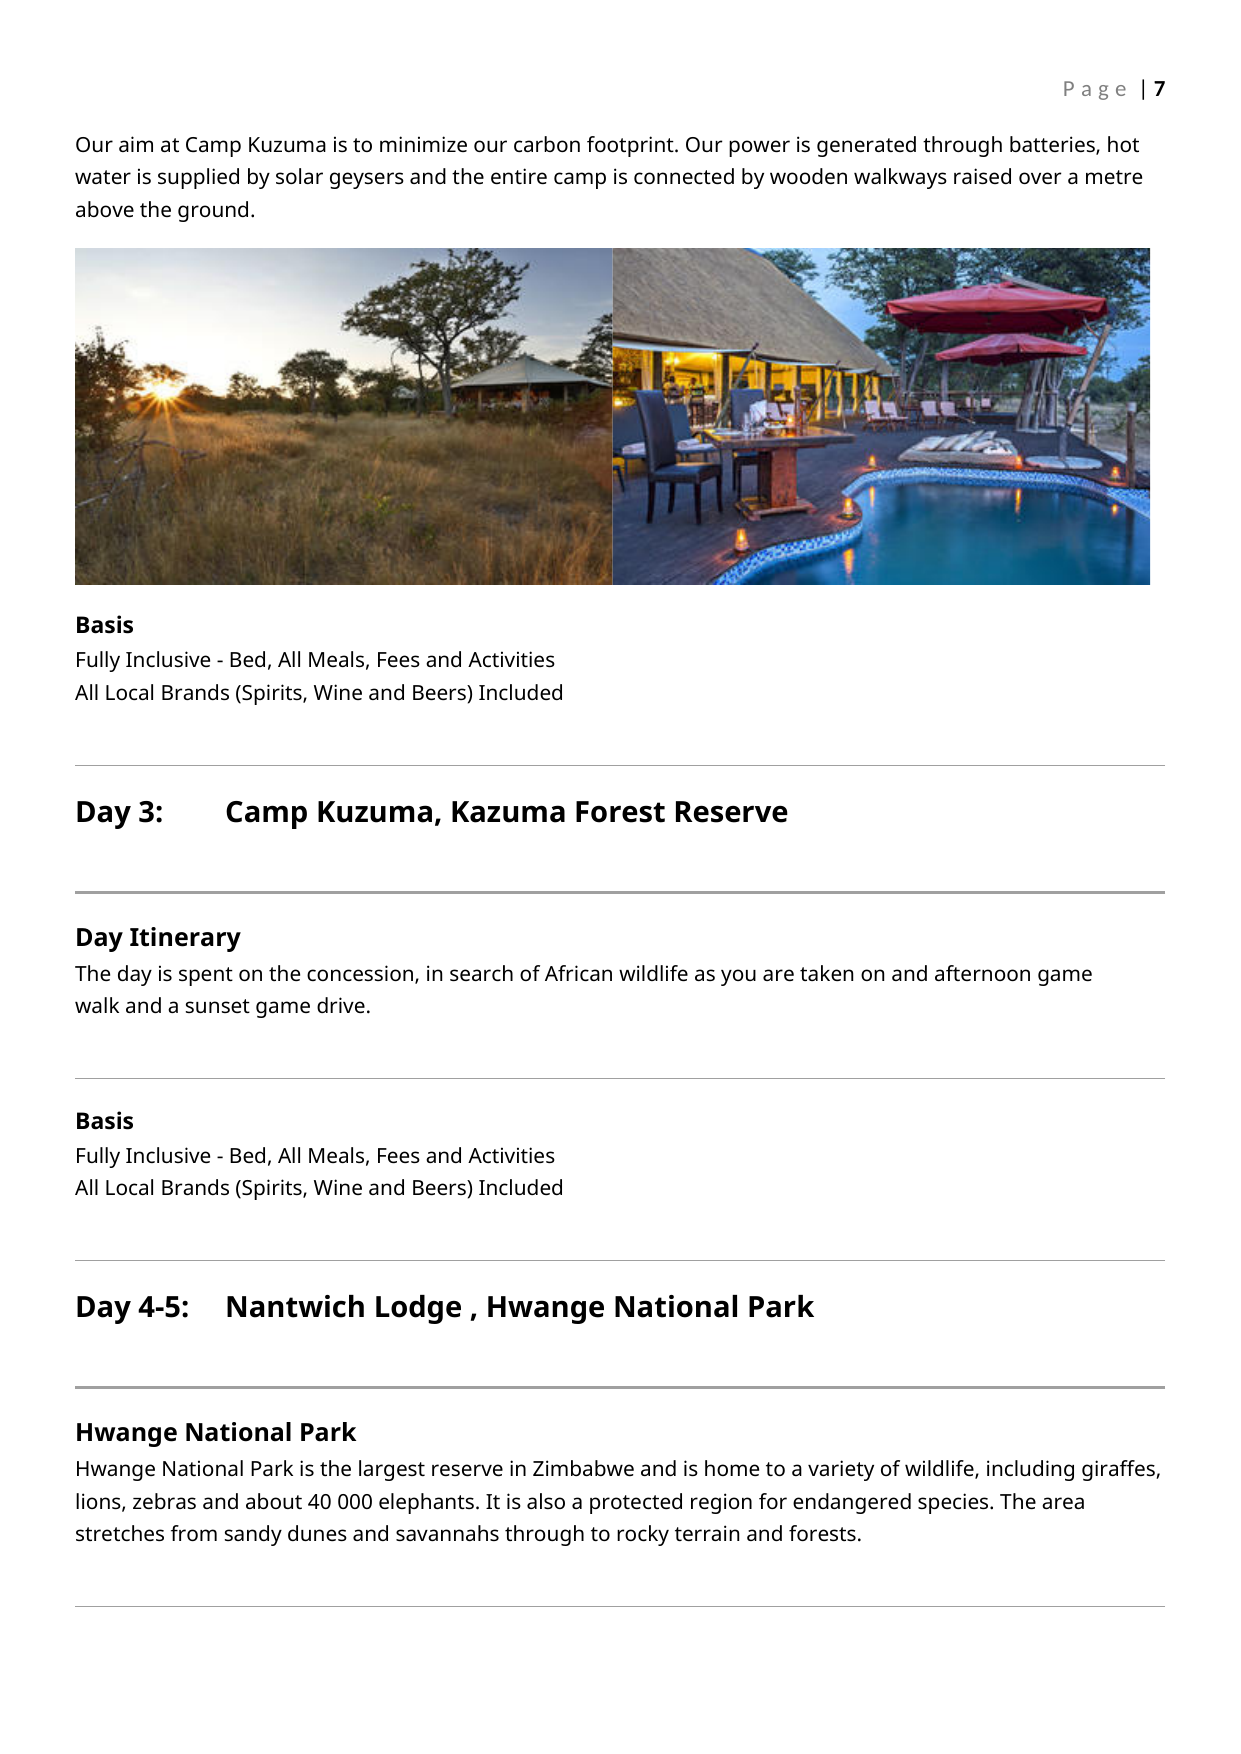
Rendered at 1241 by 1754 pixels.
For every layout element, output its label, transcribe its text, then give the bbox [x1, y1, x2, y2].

text The day is spent on the concession, in search of African wildlife as you are taken on and afternoon game walk and a sunset game drive. [75, 959, 1165, 1020]
subtitle Day 4-5: Nantwich Lodge , Hwange National Park [75, 1287, 1165, 1326]
text Fully Inclusive - Bed, All Meals, Fees and Activities All Local Brands (Spirits, Wine and Beers) Included [75, 645, 1165, 706]
subtitle Day 3: Camp Kuzuma, Kazuma Forest Reserve [75, 791, 1165, 831]
subtitle Hwange National Park [75, 1415, 1165, 1449]
text Our aim at Camp Kuzuma is to minimize our carbon footprint. Our power is generated through batteries, hot water is supplied by solar geysers and the entire camp is connected by wooden walkways raised over a metre above the ground. [75, 130, 1165, 223]
text Hwange National Park is the largest reserve in Zimbabwe and is home to a variety of wildlife, including giraffes, lions, zebras and about 40 000 elephants. It is also a protected region for endangered species. The area stretches from sandy dunes and savannahs through to rocky terrain and forests. [75, 1454, 1165, 1548]
text Fully Inclusive - Bed, All Meals, Fees and Activities All Local Brands (Spirits, Wine and Beers) Included [75, 1141, 1165, 1202]
subtitle Basis [75, 1105, 1165, 1136]
subtitle Basis [75, 609, 1165, 641]
subtitle Day Itinerary [75, 920, 1165, 954]
